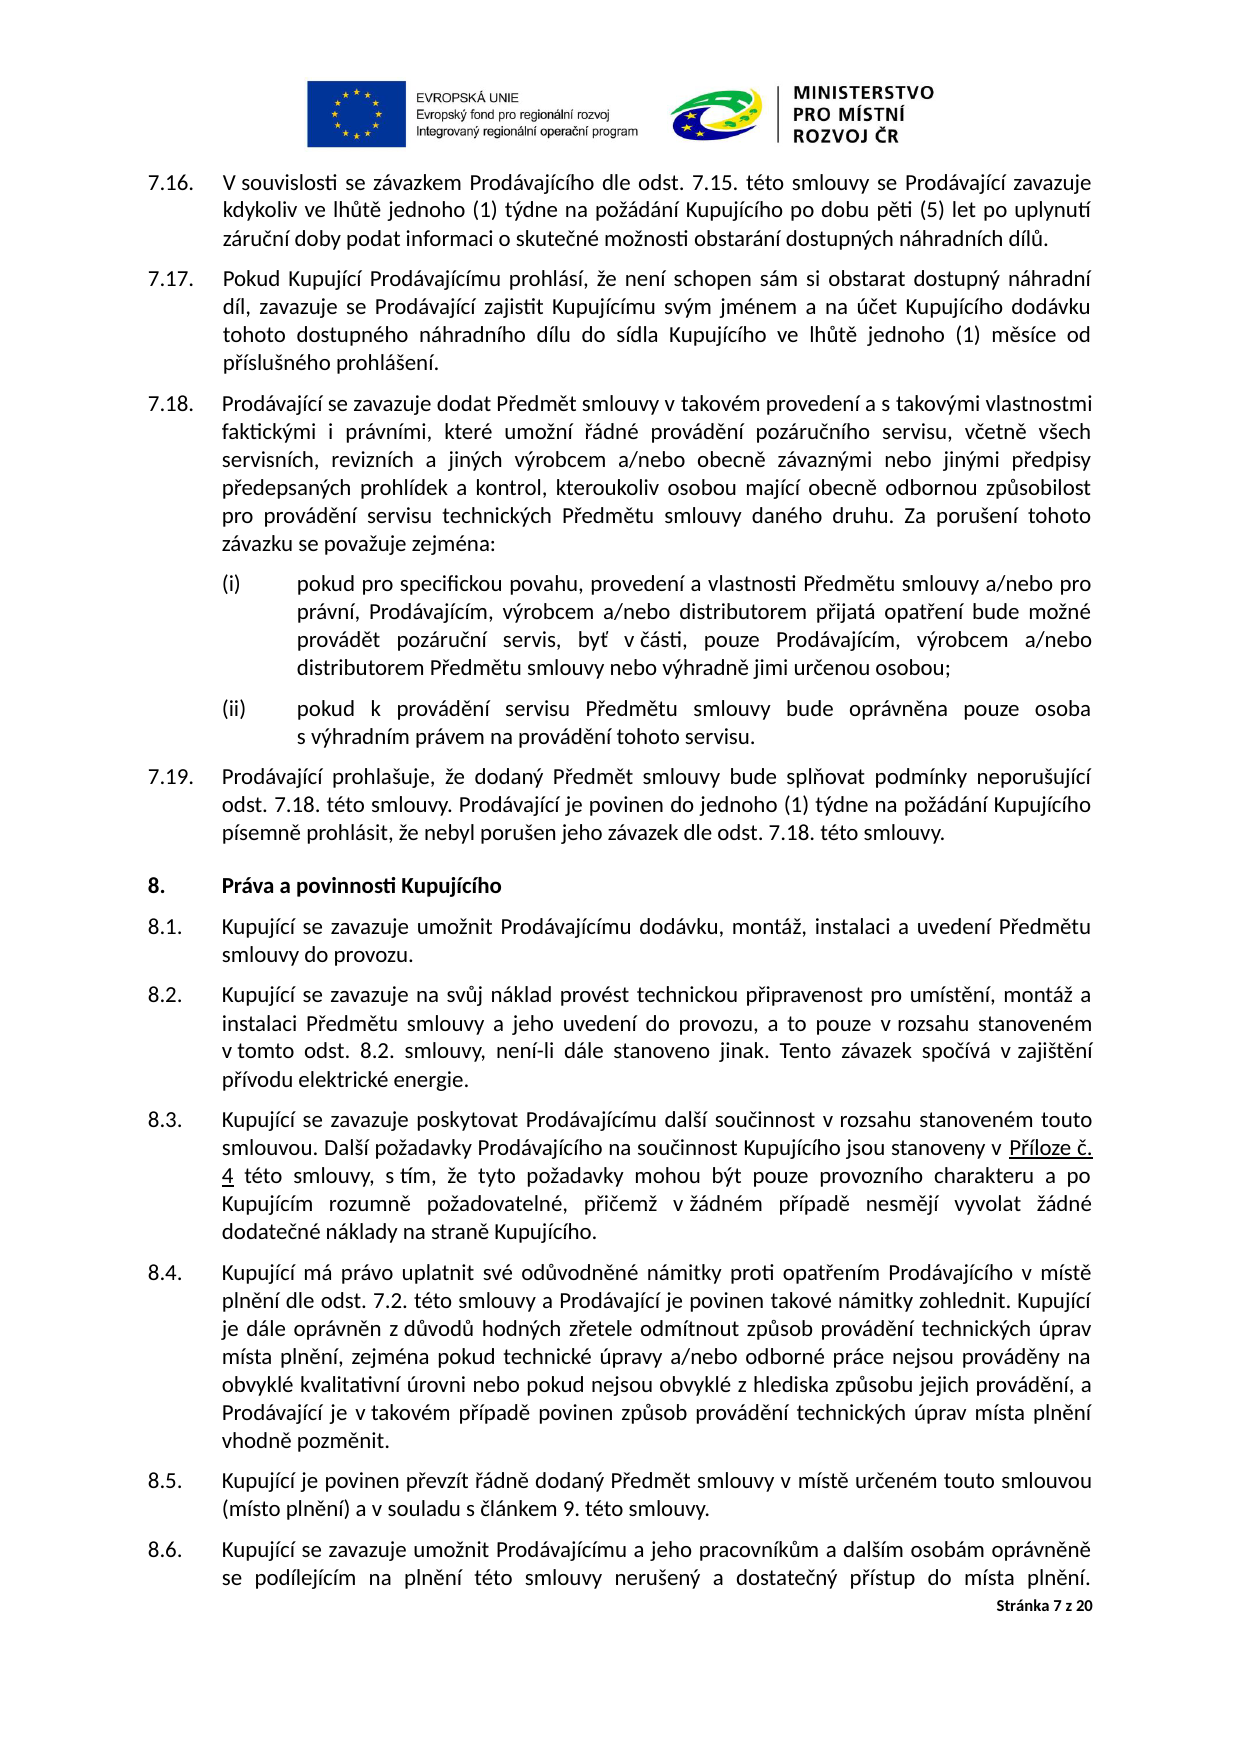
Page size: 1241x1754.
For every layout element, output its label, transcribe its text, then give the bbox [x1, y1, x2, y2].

text V souvislosti se závazkem Prodávajícího dle odst. 7.15. této smlouvy se Prodávající zavazuje kdykoliv ve lhůtě jednoho (1) týdne na požádání Kupujícího po dobu pěti (5) let po uplynutí záruční doby podat informaci o skutečné možnosti obstarání dostupných náhradních dílů. [148, 168, 1092, 252]
text Kupující má právo uplatnit své odůvodněné námitky proti opatřením Prodávajícího v místě plnění dle odst. 7.2. této smlouvy a Prodávající je povinen takové námitky zohlednit. Kupující je dále oprávněn z důvodů hodných zřetele odmítnout způsob provádění technických úprav místa plnění, zejména pokud technické úpravy a/nebo odborné práce nejsou prováděny na obvyklé kvalitativní úrovni nebo pokud nejsou obvyklé z hlediska způsobu jejich provádění, a Prodávající je v takovém případě povinen způsob provádění technických úprav místa plnění vhodně pozměnit. [148, 1258, 1092, 1454]
text Kupující se zavazuje na svůj náklad provést technickou připravenost pro umístění, montáž a instalaci Předmětu smlouvy a jeho uvedení do provozu, a to pouze v rozsahu stanoveném v tomto odst. 8.2. smlouvy, není-li dále stanoveno jinak. Tento závazek spočívá v zajištění přívodu elektrické energie. [148, 981, 1092, 1093]
text Prodávající se zavazuje dodat Předmět smlouvy v takovém provedení a s takovými vlastnostmi faktickými i právními, které umožní řádné provádění pozáručního servisu, včetně všech servisních, revizních a jiných výrobcem a/nebo obecně závaznými nebo jinými předpisy předepsaných prohlídek a kontrol, kteroukoliv osobou mající obecně odbornou způsobilost pro provádění servisu technických Předmětu smlouvy daného druhu. Za porušení tohoto závazku se považuje zejména: [148, 389, 1092, 557]
text Kupující se zavazuje poskytovat Prodávajícímu další součinnost v rozsahu stanoveném touto smlouvou. Další požadavky Prodávajícího na součinnost Kupujícího jsou stanoveny v Příloze č. 4 této smlouvy, s tím, že tyto požadavky mohou být pouze provozního charakteru a po Kupujícím rozumně požadovatelné, přičemž v žádném případě nesmějí vyvolat žádné dodatečné náklady na straně Kupujícího. [148, 1105, 1092, 1245]
text Kupující se zavazuje umožnit Prodávajícímu dodávku, montáž, instalaci a uvedení Předmětu smlouvy do provozu. [148, 912, 1092, 968]
text Kupující je povinen převzít řádně dodaný Předmět smlouvy v místě určeném touto smlouvou (místo plnění) a v souladu s článkem 9. této smlouvy. [148, 1466, 1092, 1522]
list Práva a povinnosti Kupujícího [148, 872, 1092, 899]
text Pokud Kupující Prodávajícímu prohlásí, že není schopen sám si obstarat dostupný náhradní díl, zavazuje se Prodávající zajistit Kupujícímu svým jménem a na účet Kupujícího dodávku tohoto dostupného náhradního dílu do sídla Kupujícího ve lhůtě jednoho (1) měsíce od příslušného prohlášení. [148, 264, 1092, 376]
list pokud pro specifickou povahu, provedení a vlastnosti Předmětu smlouvy a/nebo pro právní, Prodávajícím, výrobcem a/nebo distributorem přijatá opatření bude možné provádět pozáruční servis, byť v části, pouze Prodávajícím, výrobcem a/nebo distributorem Předmětu smlouvy nebo výhradně jimi určenou osobou; [222, 569, 1092, 681]
list pokud k provádění servisu Předmětu smlouvy bude oprávněna pouze osoba s výhradním právem na provádění tohoto servisu. [222, 694, 1092, 750]
text Prodávající prohlašuje, že dodaný Předmět smlouvy bude splňovat podmínky neporušující odst. 7.18. této smlouvy. Prodávající je povinen do jednoho (1) týdne na požádání Kupujícího písemně prohlásit, že nebyl porušen jeho závazek dle odst. 7.18. této smlouvy. [148, 762, 1092, 847]
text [148, 1535, 1092, 1591]
